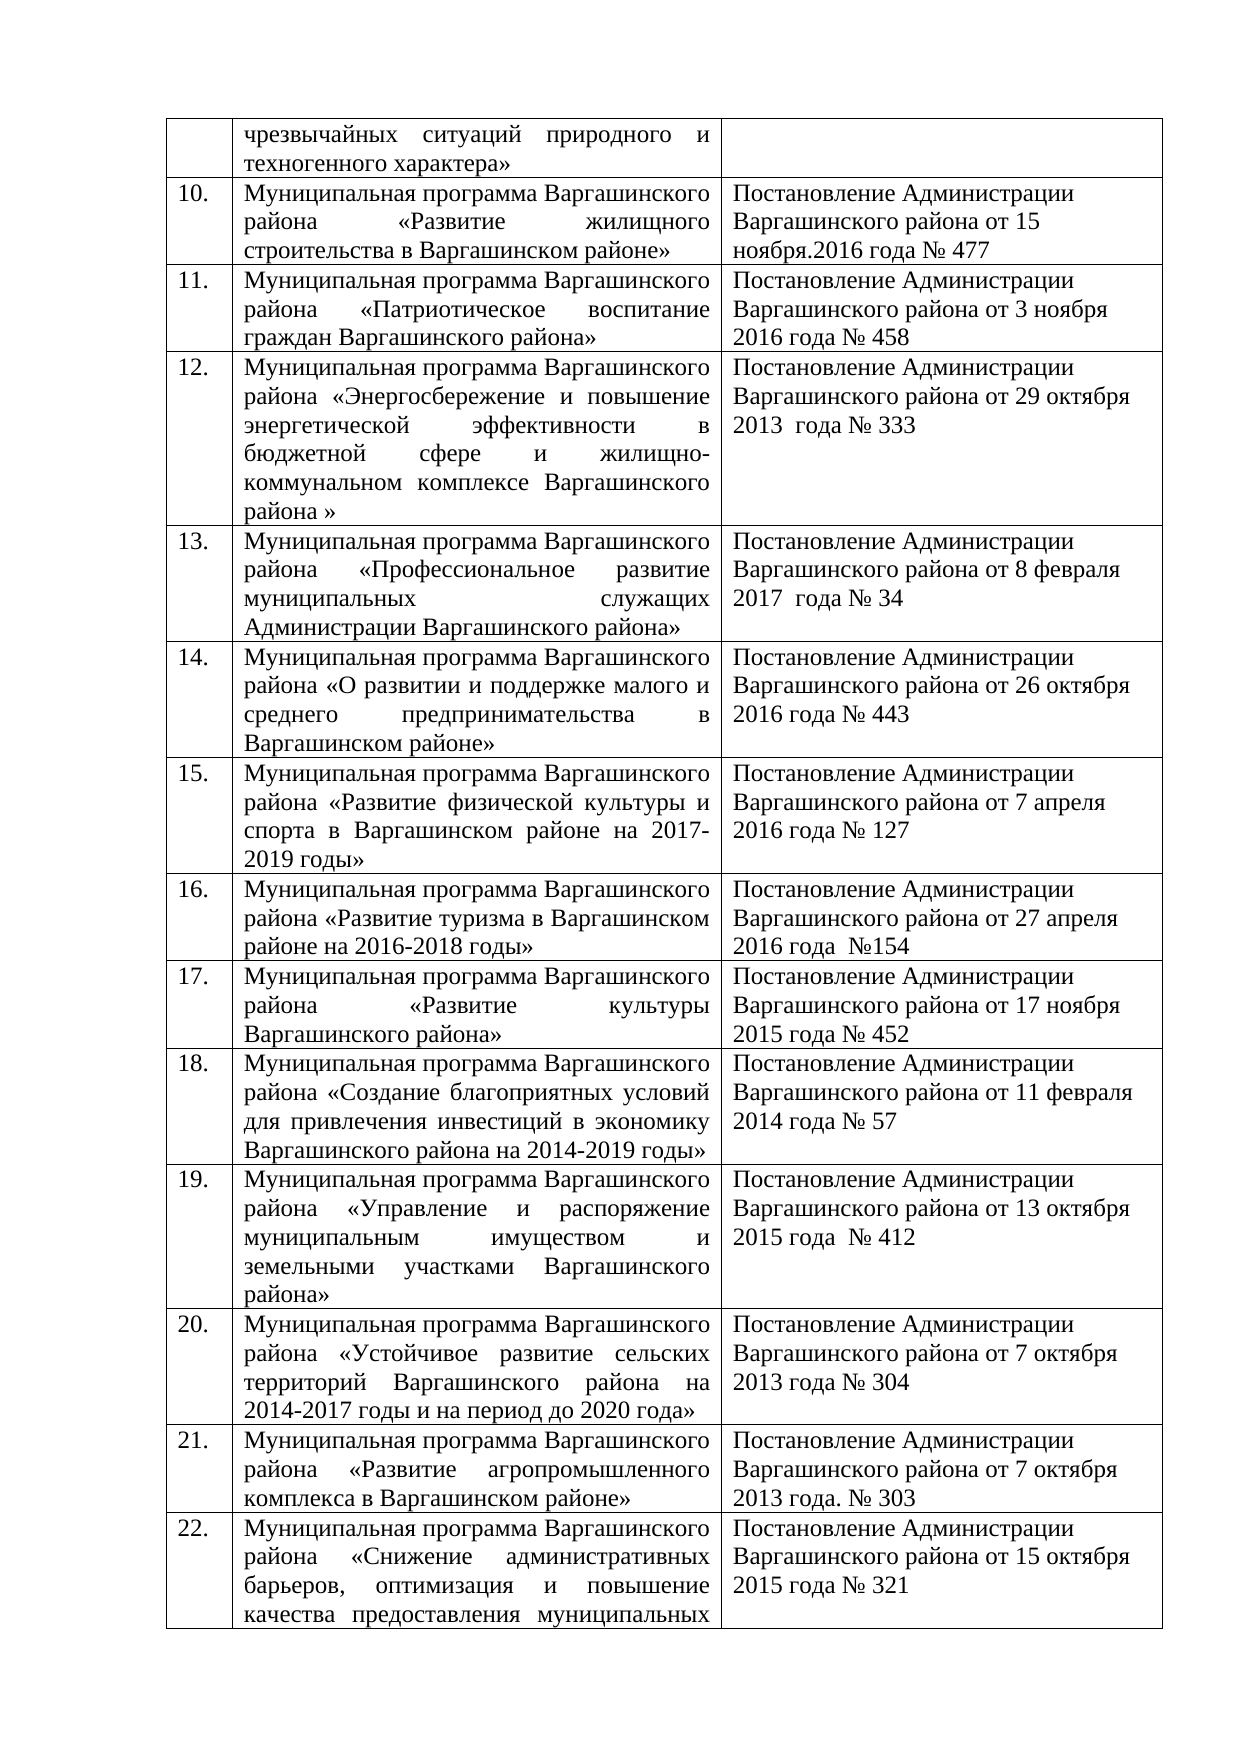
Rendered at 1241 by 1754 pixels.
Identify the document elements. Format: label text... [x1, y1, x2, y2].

table_cell Муниципальная программа Варгашинского района «О развитии и поддержке малого и среднего предпринимательства в Варгашинском районе» [233, 642, 721, 757]
table_cell 14. [167, 642, 232, 757]
table_cell Постановление Администрации Варгашинского района от 7 апреля 2016 года № 127 [722, 758, 1162, 873]
table_cell 21. [167, 1425, 232, 1512]
table_cell Муниципальная программа Варгашинского района «Развитие жилищного строительства в Варгашинском районе» [233, 178, 721, 264]
table_cell Муниципальная программа Варгашинского района «Энергосбережение и повышение энергетической эффективности в бюджетной сфере и жилищно-коммунальном комплексе Варгашинского района » [233, 352, 721, 525]
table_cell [233, 1513, 721, 1628]
table_cell Постановление Администрации Варгашинского района от 11 февраля 2014 года № 57 [722, 1049, 1162, 1163]
table_cell Постановление Администрации Варгашинского района от 7 октября 2013 года. № 303 [722, 1425, 1162, 1512]
table_cell Постановление Администрации Варгашинского района от 17 ноября 2015 года № 452 [722, 961, 1162, 1047]
table_cell 9. [167, 119, 232, 177]
table_cell 11. [167, 265, 232, 351]
table_cell 20. [167, 1309, 232, 1424]
table_cell Постановление Администрации Варгашинского района от 8 февраля 2017 года № 34 [722, 526, 1162, 641]
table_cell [233, 119, 721, 177]
table_cell 16. [167, 874, 232, 960]
table_cell Постановление Администрации Варгашинского района от 27 апреля 2016 года №154 [722, 874, 1162, 960]
table_cell Муниципальная программа Варгашинского района «Развитие культуры Варгашинского района» [233, 961, 721, 1047]
table_cell Муниципальная программа Варгашинского района «Развитие туризма в Варгашинском районе на 2016-2018 годы» [233, 874, 721, 960]
table_cell Постановление Администрации Варгашинского района от 15 ноября.2016 года № 477 [722, 178, 1162, 264]
table_cell 18. [167, 1049, 232, 1163]
table_cell 22. [167, 1513, 232, 1628]
table_cell 12. [167, 352, 232, 525]
table_cell 19. [167, 1165, 232, 1308]
table_cell Муниципальная программа Варгашинского района «Патриотическое воспитание граждан Варгашинского района» [233, 265, 721, 351]
table_cell Постановление Администрации Варгашинского района от 3 ноября 2016 года № 458 [722, 265, 1162, 351]
table_cell Постановление Администрации Варгашинского района от 26 октября 2016 года № 443 [722, 642, 1162, 757]
table_cell Постановление Администрации Варгашинского района от 13 октября 2015 года № 412 [722, 1165, 1162, 1308]
table_cell Муниципальная программа Варгашинского района «Развитие физической культуры и спорта в Варгашинском районе на 2017-2019 годы» [233, 758, 721, 873]
table_cell 10. [167, 178, 232, 264]
table_cell Постановление Администрации Варгашинского района от 29 октября 2013 года № 333 [722, 352, 1162, 525]
table_cell Муниципальная программа Варгашинского района «Профессиональное развитие муниципальных служащих Администрации Варгашинского района» [233, 526, 721, 641]
table_cell Муниципальная программа Варгашинского района «Управление и распоряжение муниципальным имуществом и земельными участками Варгашинского района» [233, 1165, 721, 1308]
table_cell 15. [167, 758, 232, 873]
table_cell Муниципальная программа Варгашинского района «Создание благоприятных условий для привлечения инвестиций в экономику Варгашинского района на 2014-2019 годы» [233, 1049, 721, 1163]
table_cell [722, 1513, 1162, 1628]
table_cell Муниципальная программа Варгашинского района «Развитие агропромышленного комплекса в Варгашинском районе» [233, 1425, 721, 1512]
table_cell 17. [167, 961, 232, 1047]
table_cell 13. [167, 526, 232, 641]
table_cell Муниципальная программа Варгашинского района «Устойчивое развитие сельских территорий Варгашинского района на 2014-2017 годы и на период до 2020 года» [233, 1309, 721, 1424]
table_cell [722, 119, 1162, 177]
table_cell Постановление Администрации Варгашинского района от 7 октября 2013 года № 304 [722, 1309, 1162, 1424]
